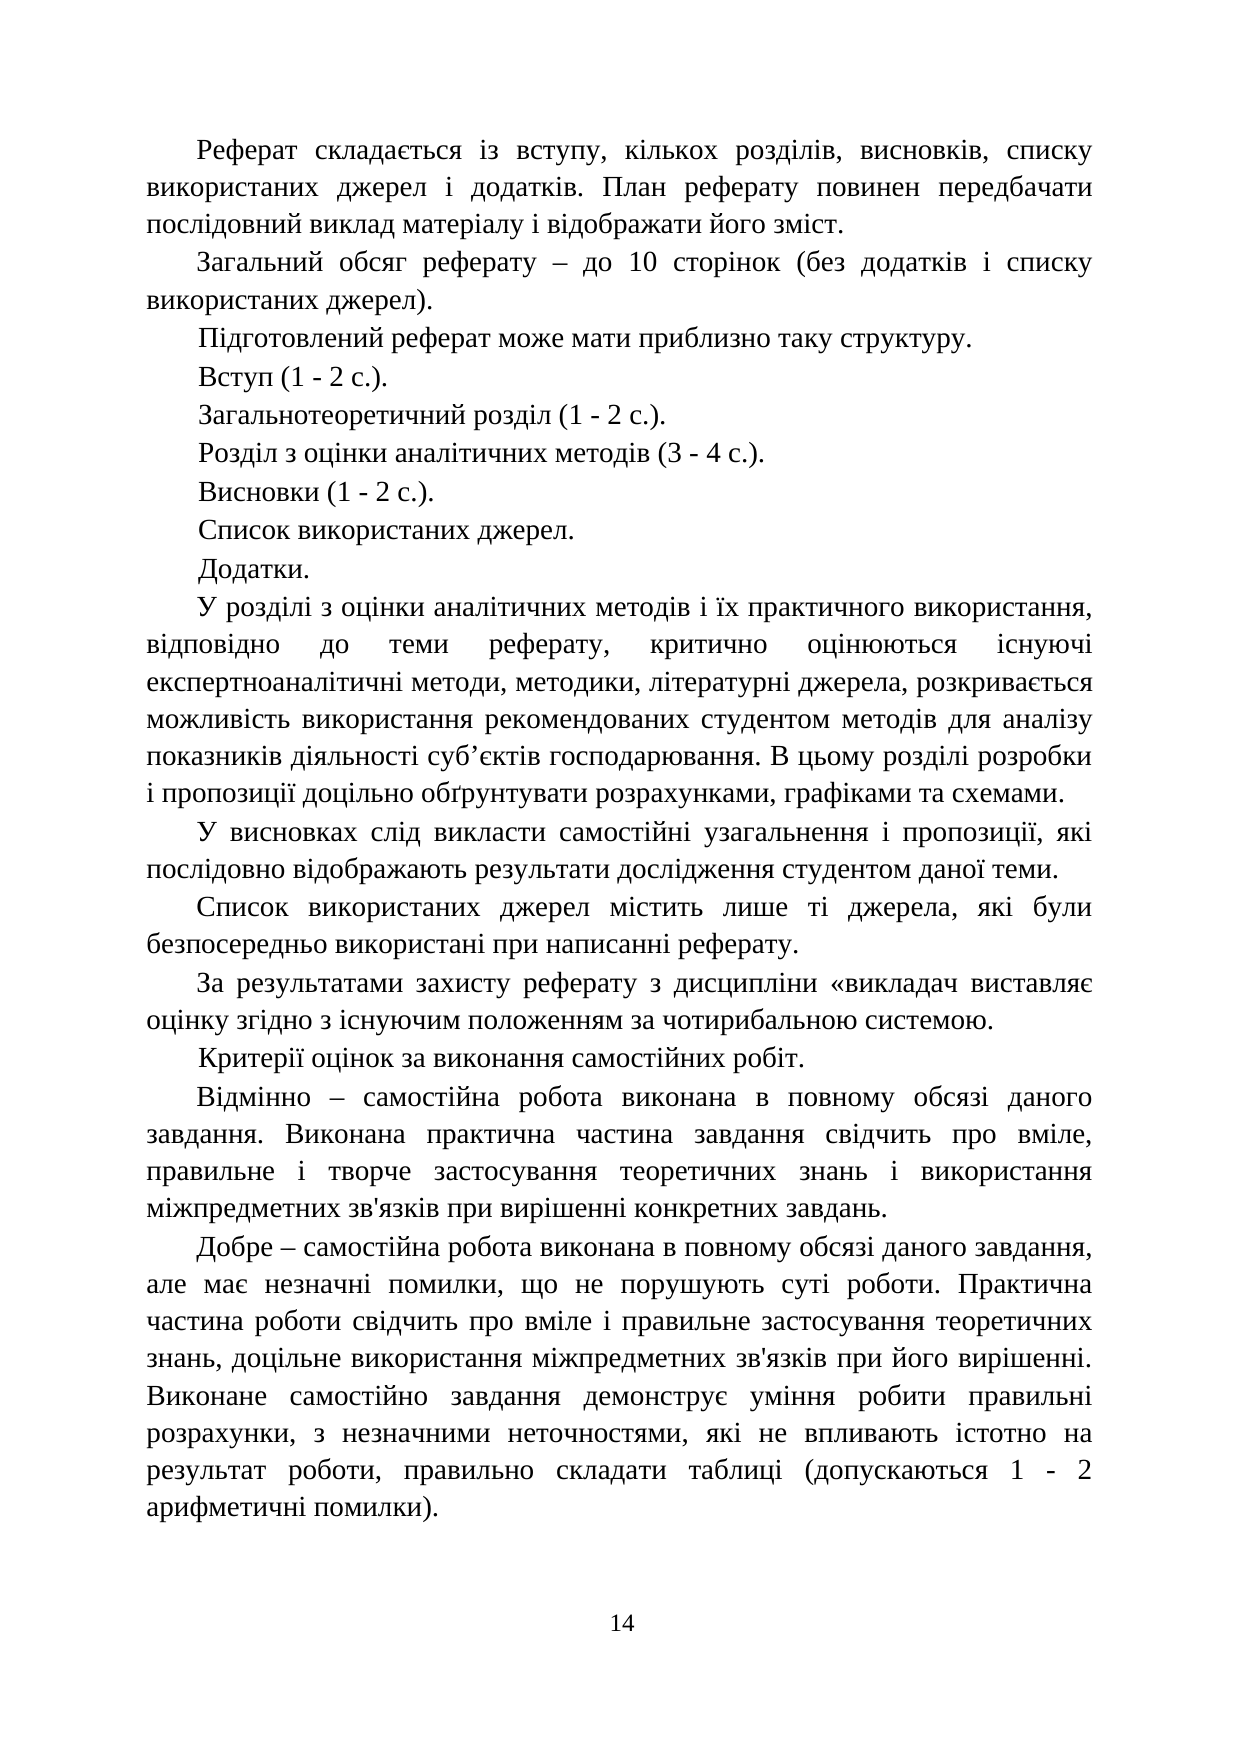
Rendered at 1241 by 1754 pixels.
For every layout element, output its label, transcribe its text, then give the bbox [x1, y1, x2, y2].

text Загальнотеоретичний розділ (1 - 2 с.). [198, 397, 1093, 431]
text Загальний обсяг реферату – до 10 сторінок (без додатків і списку використаних джерел). [146, 244, 1093, 315]
text Вступ (1 - 2 с.). [198, 359, 1093, 392]
text Додатки. [198, 551, 1093, 584]
text Розділ з оцінки аналітичних методів (3 - 4 с.). [198, 436, 1093, 469]
text Підготовлений реферат може мати приблизно таку структуру. [198, 320, 1093, 354]
text Список використаних джерел містить лише ті джерела, які були безпосередньо використані при написанні реферату. [146, 889, 1093, 960]
text Відмінно – самостійна робота виконана в повному обсязі даного завдання. Виконана практична частина завдання свідчить про вміле, правильне і творче застосування теоретичних знань і використання міжпредметних зв'язків при вирішенні конкретних завдань. [146, 1079, 1093, 1224]
text За результатами захисту реферату з дисципліни «викладач виставляє оцінку згідно з існуючим положенням за чотирибальною системою. [146, 965, 1093, 1036]
text Критерії оцінок за виконання самостійних робіт. [198, 1041, 1093, 1074]
text Висновки (1 - 2 с.). [198, 474, 1093, 507]
text Реферат складається із вступу, кількох розділів, висновків, списку використаних джерел і додатків. План реферату повинен передбачати послідовний виклад матеріалу і відображати його зміст. [146, 132, 1093, 240]
text У висновках слід викласти самостійні узагальнення і пропозиції, які послідовно відображають результати дослідження студентом даної теми. [146, 814, 1093, 884]
text У розділі з оцінки аналітичних методів і їх практичного використання, відповідно до теми реферату, критично оцінюються існуючі експертноаналітичні методи, методики, літературні джерела, розкривається можливість використання рекомендованих студентом методів для аналізу показників діяльності суб’єктів господарювання. В цьому розділі розробки і пропозиції доцільно обґрунтувати розрахунками, графіками та схемами. [146, 589, 1093, 809]
text Список використаних джерел. [198, 512, 1093, 546]
text Добре – самостійна робота виконана в повному обсязі даного завдання, але має незначні помилки, що не порушують суті роботи. Практична частина роботи свідчить про вміле і правильне застосування теоретичних знань, доцільне використання міжпредметних зв'язків при його вирішенні. Виконане самостійно завдання демонструє уміння робити правильні розрахунки, з незначними неточностями, які не впливають істотно на результат роботи, правильно складати таблиці (допускаються 1 - 2 арифметичні помилки). [146, 1229, 1093, 1523]
